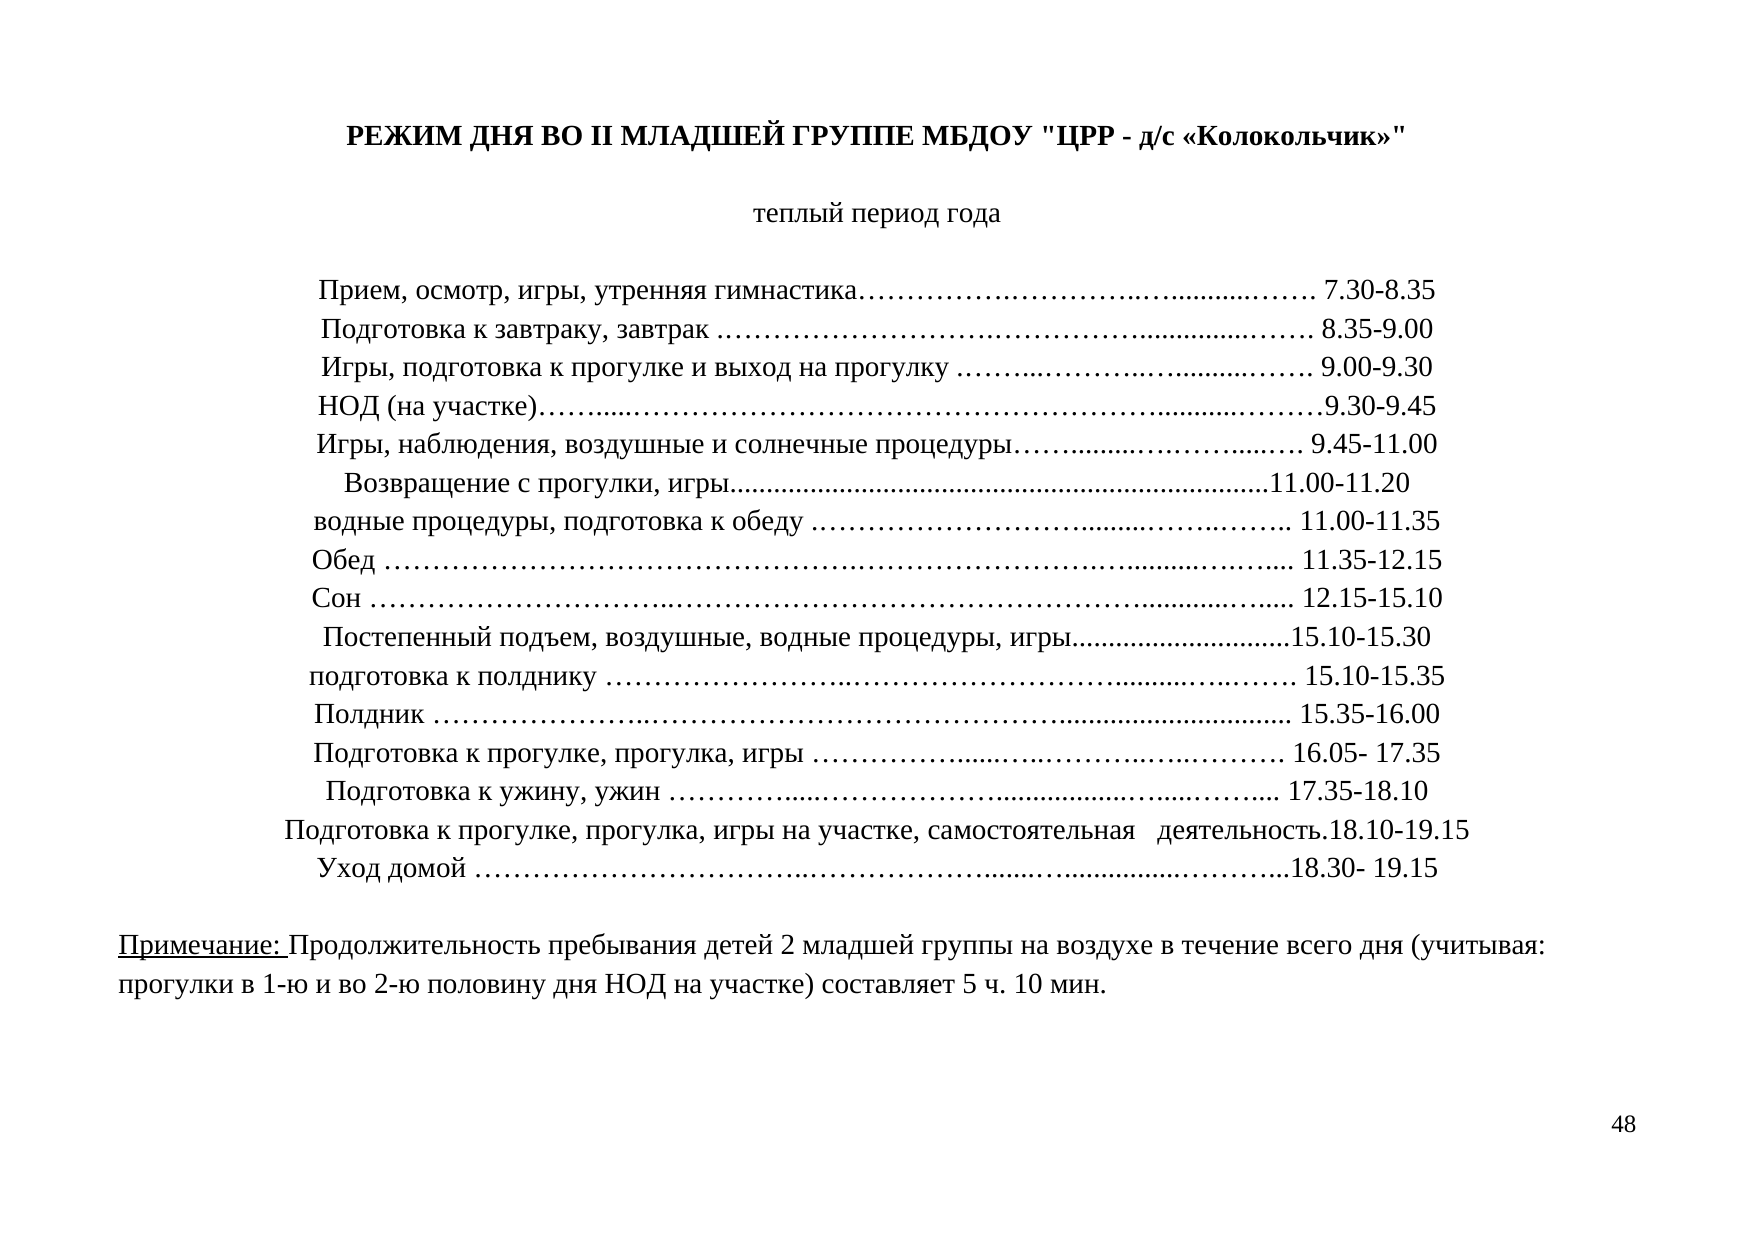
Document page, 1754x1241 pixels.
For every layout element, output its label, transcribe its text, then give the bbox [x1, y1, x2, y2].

text теплый период года [118, 195, 1636, 229]
text Полдник …………………..……………………………………................................ 15.35-16.00 [118, 696, 1636, 730]
text Подготовка к ужину, ужин ………….....………………..................….....…….... 17.35-18.10 [118, 773, 1636, 807]
text РЕЖИМ ДНЯ ВО II МЛАДШЕЙ ГРУППЕ МБДОУ "ЦРР - д/с «Колокольчик»" [118, 118, 1636, 152]
text Игры, подготовка к прогулке и выход на прогулку .……...………..…..........……. 9.00-9.30 [118, 349, 1636, 383]
text Подготовка к прогулке, прогулка, игры на участке, самостоятельная деятельность.18.10-19.15 [118, 812, 1636, 845]
text Прием, осмотр, игры, утренняя гимнастика…………….…………..…...........……. 7.30-8.35 [118, 272, 1636, 306]
text Постепенный подъем, воздушные, водные процедуры, игры..............................15.10-15.30 [118, 619, 1636, 653]
text Подготовка к прогулке, прогулка, игры ……………......…..………..…..………. 16.05- 17.35 [118, 735, 1636, 768]
text Игры, наблюдения, воздушные и солнечные процедуры…….........….…….....…. 9.45-11.00 [118, 426, 1636, 460]
text Подготовка к завтраку, завтрак .……………………….……………...............……. 8.35-9.00 [118, 311, 1636, 344]
text Уход домой ……………………………..……………….......…................………...18.30- 19.15 [118, 850, 1636, 884]
text Примечание: Продолжительность пребывания детей 2 младшей группы на воздухе в течение всего дня (учитывая: прогулки в 1-ю и во 2-ю половину дня НОД на участке) составляет 5 ч. 10 мин. [118, 927, 1636, 999]
text НОД (на участке)…….....………………………………………………...........………9.30-9.45 [118, 388, 1636, 421]
text водные процедуры, подготовка к обеду .……………………….........……..…….. 11.00-11.35 [118, 503, 1636, 537]
text Обед ………………………………………….…………………….…..........….….... 11.35-12.15 [118, 542, 1636, 576]
text Возвращение с прогулки, игры..........................................................................11.00-11.20 [118, 465, 1636, 498]
text Сон …………………………..…………………………………………............…..... 12.15-15.10 [118, 581, 1636, 614]
text подготовка к полднику ……………………..………………………..........…..……. 15.10-15.35 [118, 658, 1636, 691]
